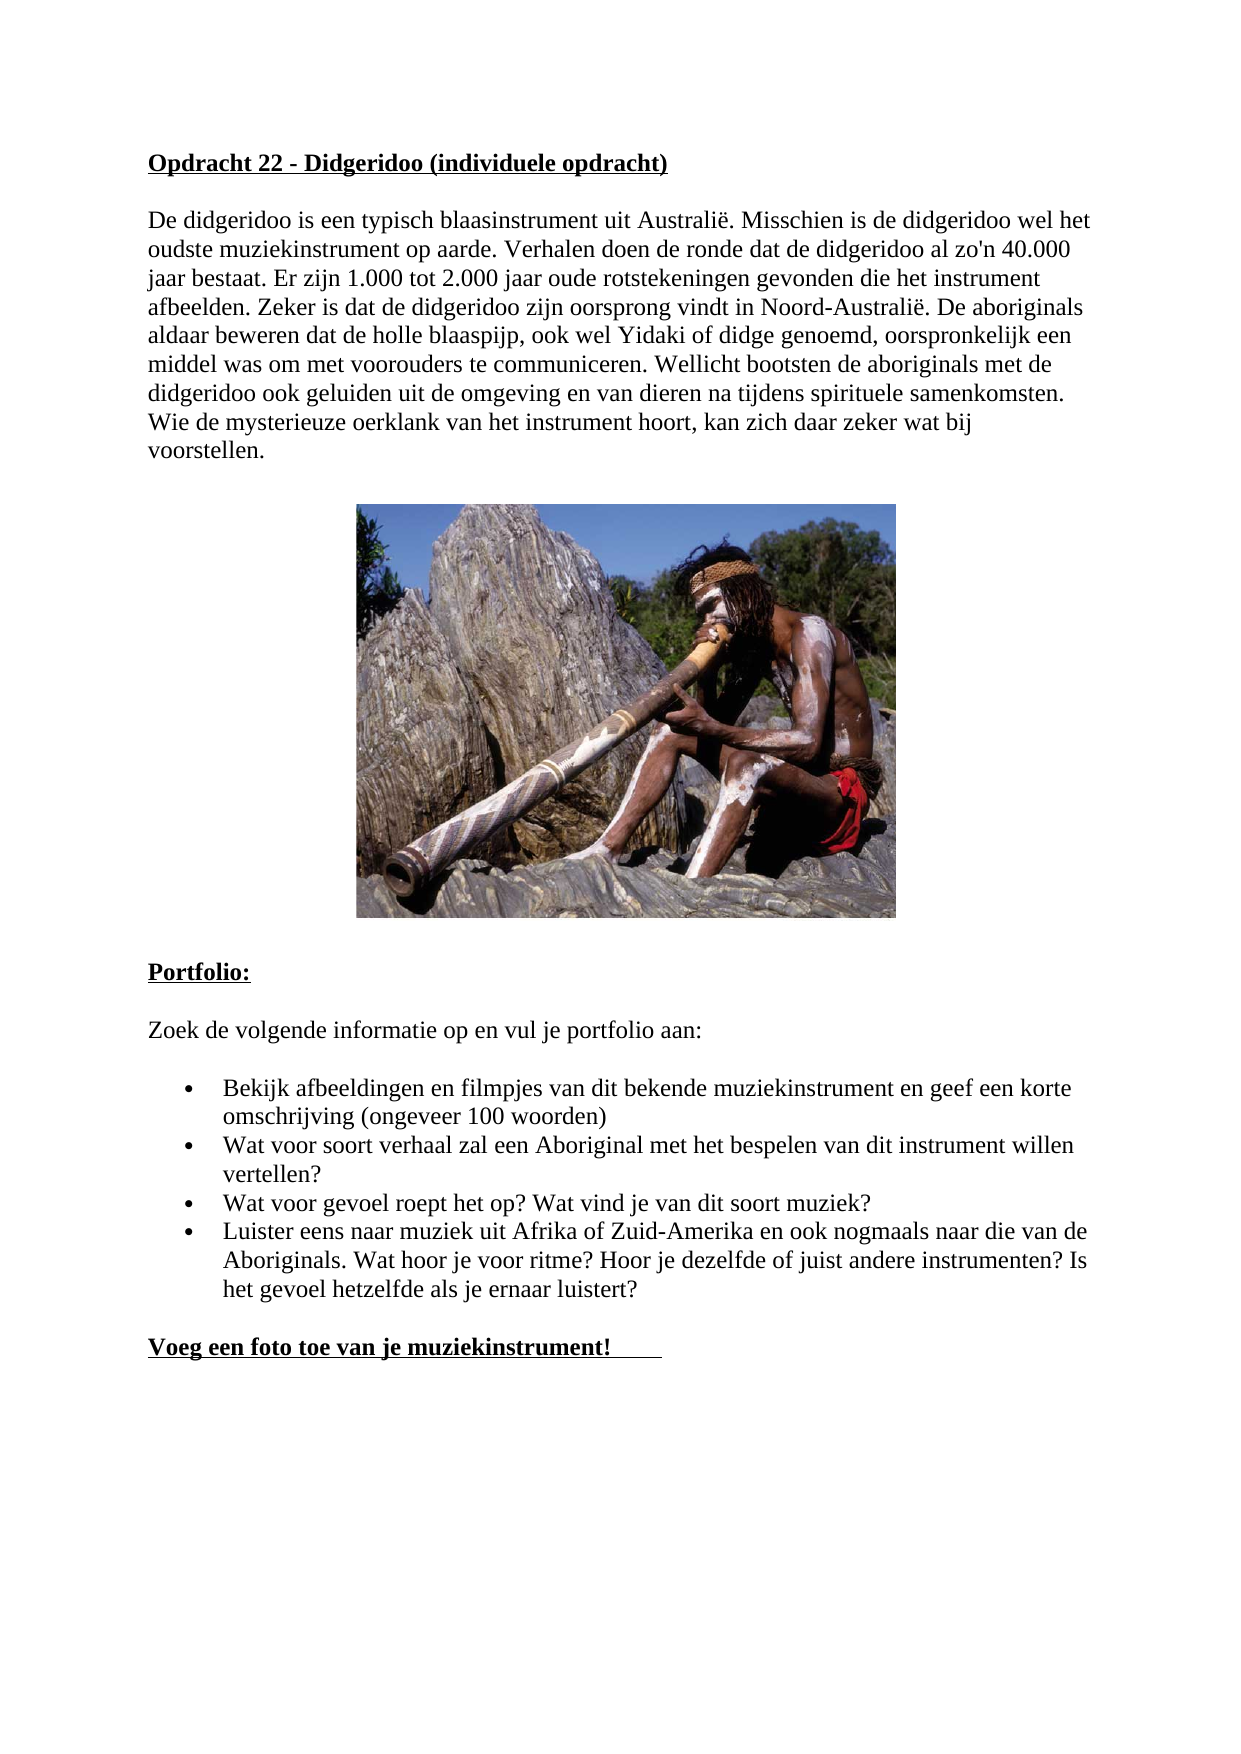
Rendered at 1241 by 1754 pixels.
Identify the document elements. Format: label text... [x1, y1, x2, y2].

text Voeg een foto toe van je muziekinstrument! [148, 1332, 1093, 1361]
text Zoek de volgende informatie op en vul je portfolio aan: [148, 1015, 1093, 1043]
list Wat voor gevoel roept het op? Wat vind je van dit soort muziek? [185, 1188, 1093, 1216]
text Portfolio: [148, 957, 1093, 986]
list Bekijk afbeeldingen en filmpjes van dit bekende muziekinstrument en geef een korte omschrijving (ongeveer 100 woorden) [185, 1073, 1093, 1130]
picture [356, 504, 896, 921]
text De didgeridoo is een typisch blaasinstrument uit Australië. Misschien is de didgeridoo wel het oudste muziekinstrument op aarde. Verhalen doen de ronde dat de didgeridoo al zo'n 40.000 jaar bestaat. Er zijn 1.000 tot 2.000 jaar oude rotstekeningen gevonden die het instrument afbeelden. Zeker is dat de didgeridoo zijn oorsprong vindt in Noord-Australië. De aboriginals aldaar beweren dat de holle blaaspijp, ook wel Yidaki of didge genoemd, oorspronkelijk een middel was om met voorouders te communiceren. Wellicht bootsten de aboriginals met de didgeridoo ook geluiden uit de omgeving en van dieren na tijdens spirituele samenkomsten. Wie de mysterieuze oerklank van het instrument hoort, kan zich daar zeker wat bij voorstellen. [148, 206, 1093, 464]
text Opdracht 22 - Didgeridoo (individuele opdracht)​ [148, 148, 1093, 176]
list Wat voor soort verhaal zal een Aboriginal met het bespelen van dit instrument willen vertellen? [185, 1130, 1093, 1188]
list Luister eens naar muziek uit Afrika of Zuid-Amerika en ook nogmaals naar die van de Aboriginals. Wat hoor je voor ritme? Hoor je dezelfde of juist andere instrumenten? Is het gevoel hetzelfde als je ernaar luistert? [185, 1216, 1093, 1303]
